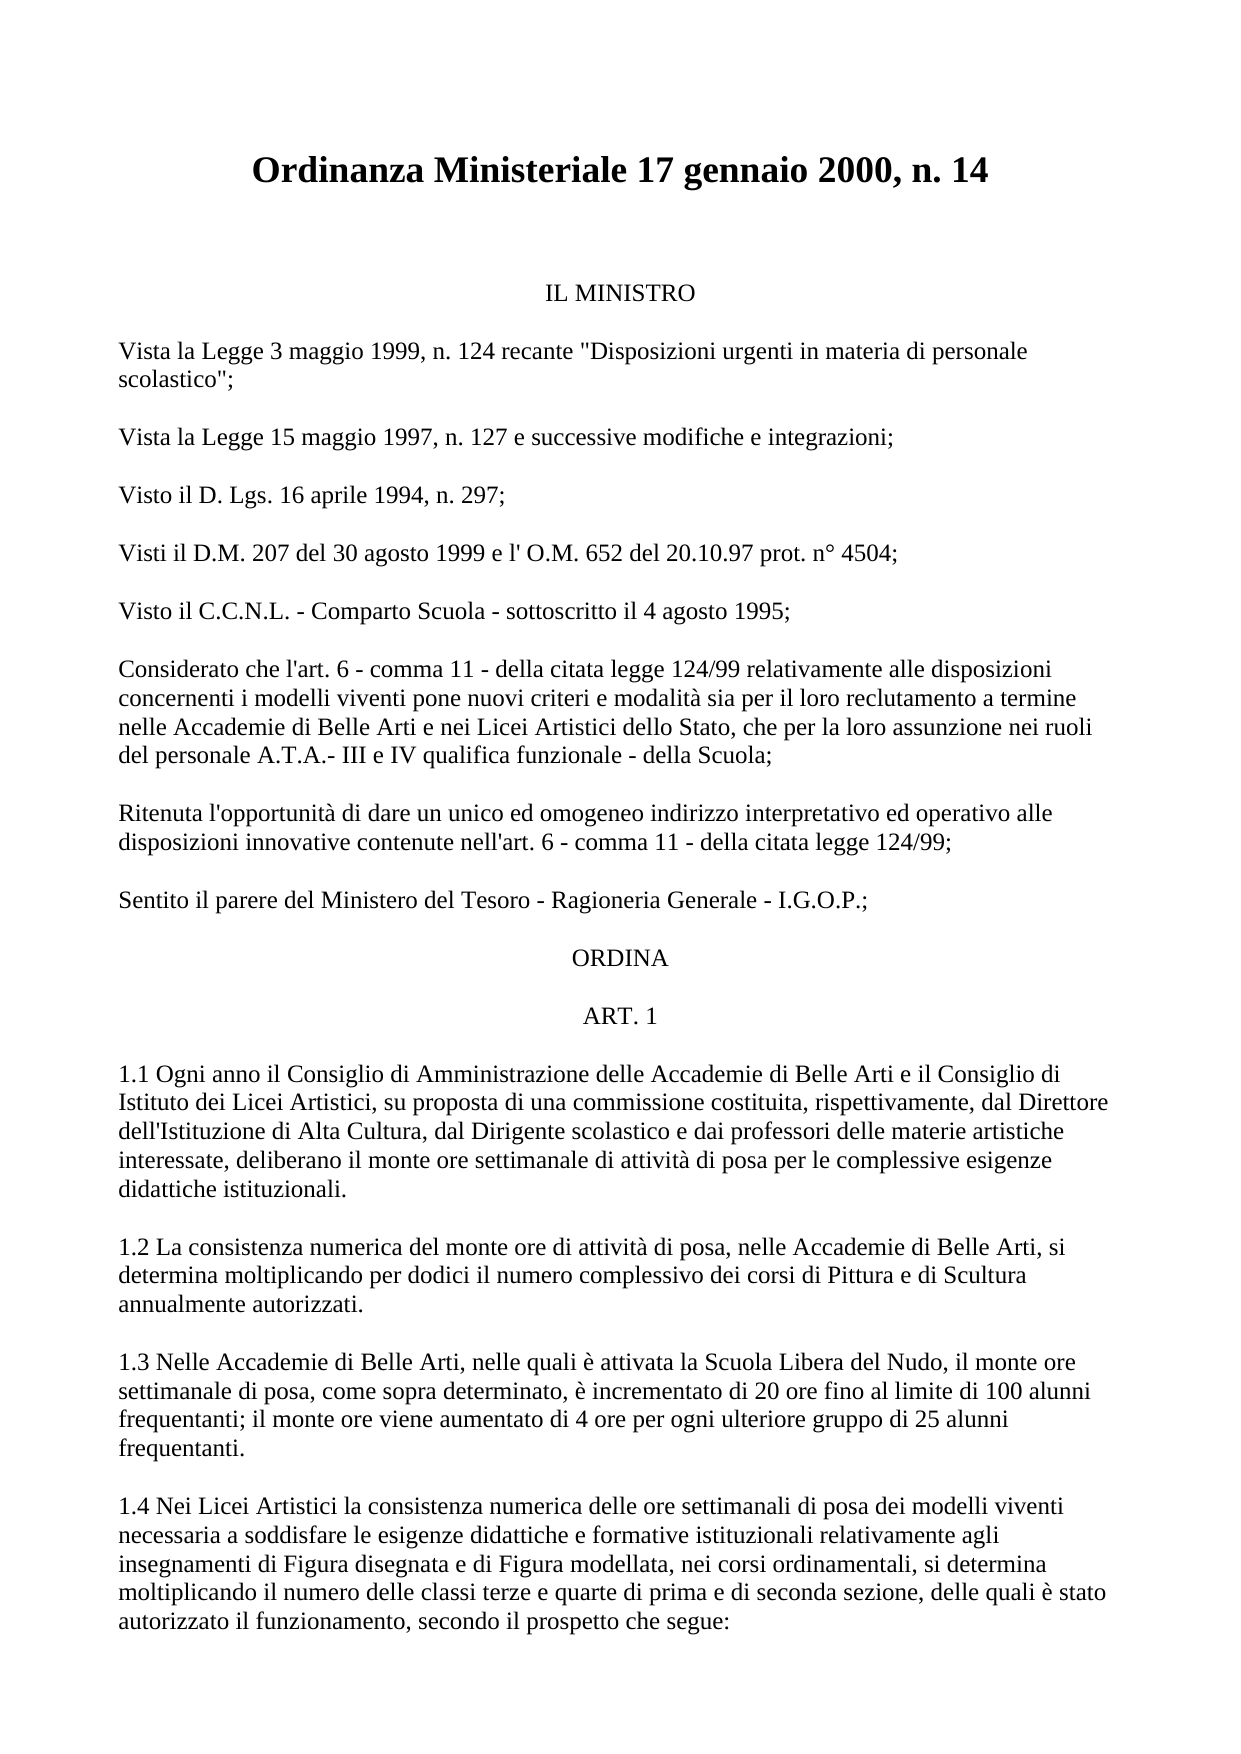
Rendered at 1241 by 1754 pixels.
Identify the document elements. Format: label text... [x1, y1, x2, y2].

text 1.4 Nei Licei Artistici la consistenza numerica delle ore settimanali di posa dei modelli viventi necessaria a soddisfare le esigenze didattiche e formative istituzionali relativamente agli insegnamenti di Figura disegnata e di Figura modellata, nei corsi ordinamentali, si determina moltiplicando il numero delle classi terze e quarte di prima e di seconda sezione, delle quali è stato autorizzato il funzionamento, secondo il prospetto che segue: [118, 1491, 1122, 1635]
text 1.2 La consistenza numerica del monte ore di attività di posa, nelle Accademie di Belle Arti, si determina moltiplicando per dodici il numero complessivo dei corsi di Pittura e di Scultura annualmente autorizzati. [118, 1232, 1122, 1318]
text ORDINA [118, 943, 1122, 972]
text Ritenuta l'opportunità di dare un unico ed omogeneo indirizzo interpretativo ed operativo alle disposizioni innovative contenute nell'art. 6 - comma 11 - della citata legge 124/99; [118, 798, 1122, 856]
text Visto il D. Lgs. 16 aprile 1994, n. 297; [118, 480, 1122, 509]
text 1.1 Ogni anno il Consiglio di Amministrazione delle Accademie di Belle Arti e il Consiglio di Istituto dei Licei Artistici, su proposta di una commissione costituita, rispettivamente, dal Direttore dell'Istituzione di Alta Cultura, dal Dirigente scolastico e dai professori delle materie artistiche interessate, deliberano il monte ore settimanale di attività di posa per le complessive esigenze didattiche istituzionali. [118, 1059, 1122, 1202]
text Vista la Legge 15 maggio 1997, n. 127 e successive modifiche e integrazioni; [118, 422, 1122, 451]
text Considerato che l'art. 6 - comma 11 - della citata legge 124/99 relativamente alle disposizioni concernenti i modelli viventi pone nuovi criteri e modalità sia per il loro reclutamento a termine nelle Accademie di Belle Arti e nei Licei Artistici dello Stato, che per la loro assunzione nei ruoli del personale A.T.A.- III e IV qualifica funzionale - della Scuola; [118, 654, 1122, 769]
text Vista la Legge 3 maggio 1999, n. 124 recante "Disposizioni urgenti in materia di personale scolastico"; [118, 336, 1122, 393]
text Visti il D.M. 207 del 30 agosto 1999 e l' O.M. 652 del 20.10.97 prot. n° 4504; [118, 538, 1122, 567]
text Visto il C.C.N.L. - Comparto Scuola - sottoscritto il 4 agosto 1995; [118, 596, 1122, 625]
text ART. 1 [118, 1001, 1122, 1029]
text IL MINISTRO [118, 278, 1122, 307]
text 1.3 Nelle Accademie di Belle Arti, nelle quali è attivata la Scuola Libera del Nudo, il monte ore settimanale di posa, come sopra determinato, è incrementato di 20 ore fino al limite di 100 alunni frequentanti; il monte ore viene aumentato di 4 ore per ogni ulteriore gruppo di 25 alunni frequentanti. [118, 1347, 1122, 1462]
text Sentito il parere del Ministero del Tesoro - Ragioneria Generale - I.G.O.P.; [118, 885, 1122, 914]
text Ordinanza Ministeriale 17 gennaio 2000, n. 14 [118, 148, 1122, 191]
